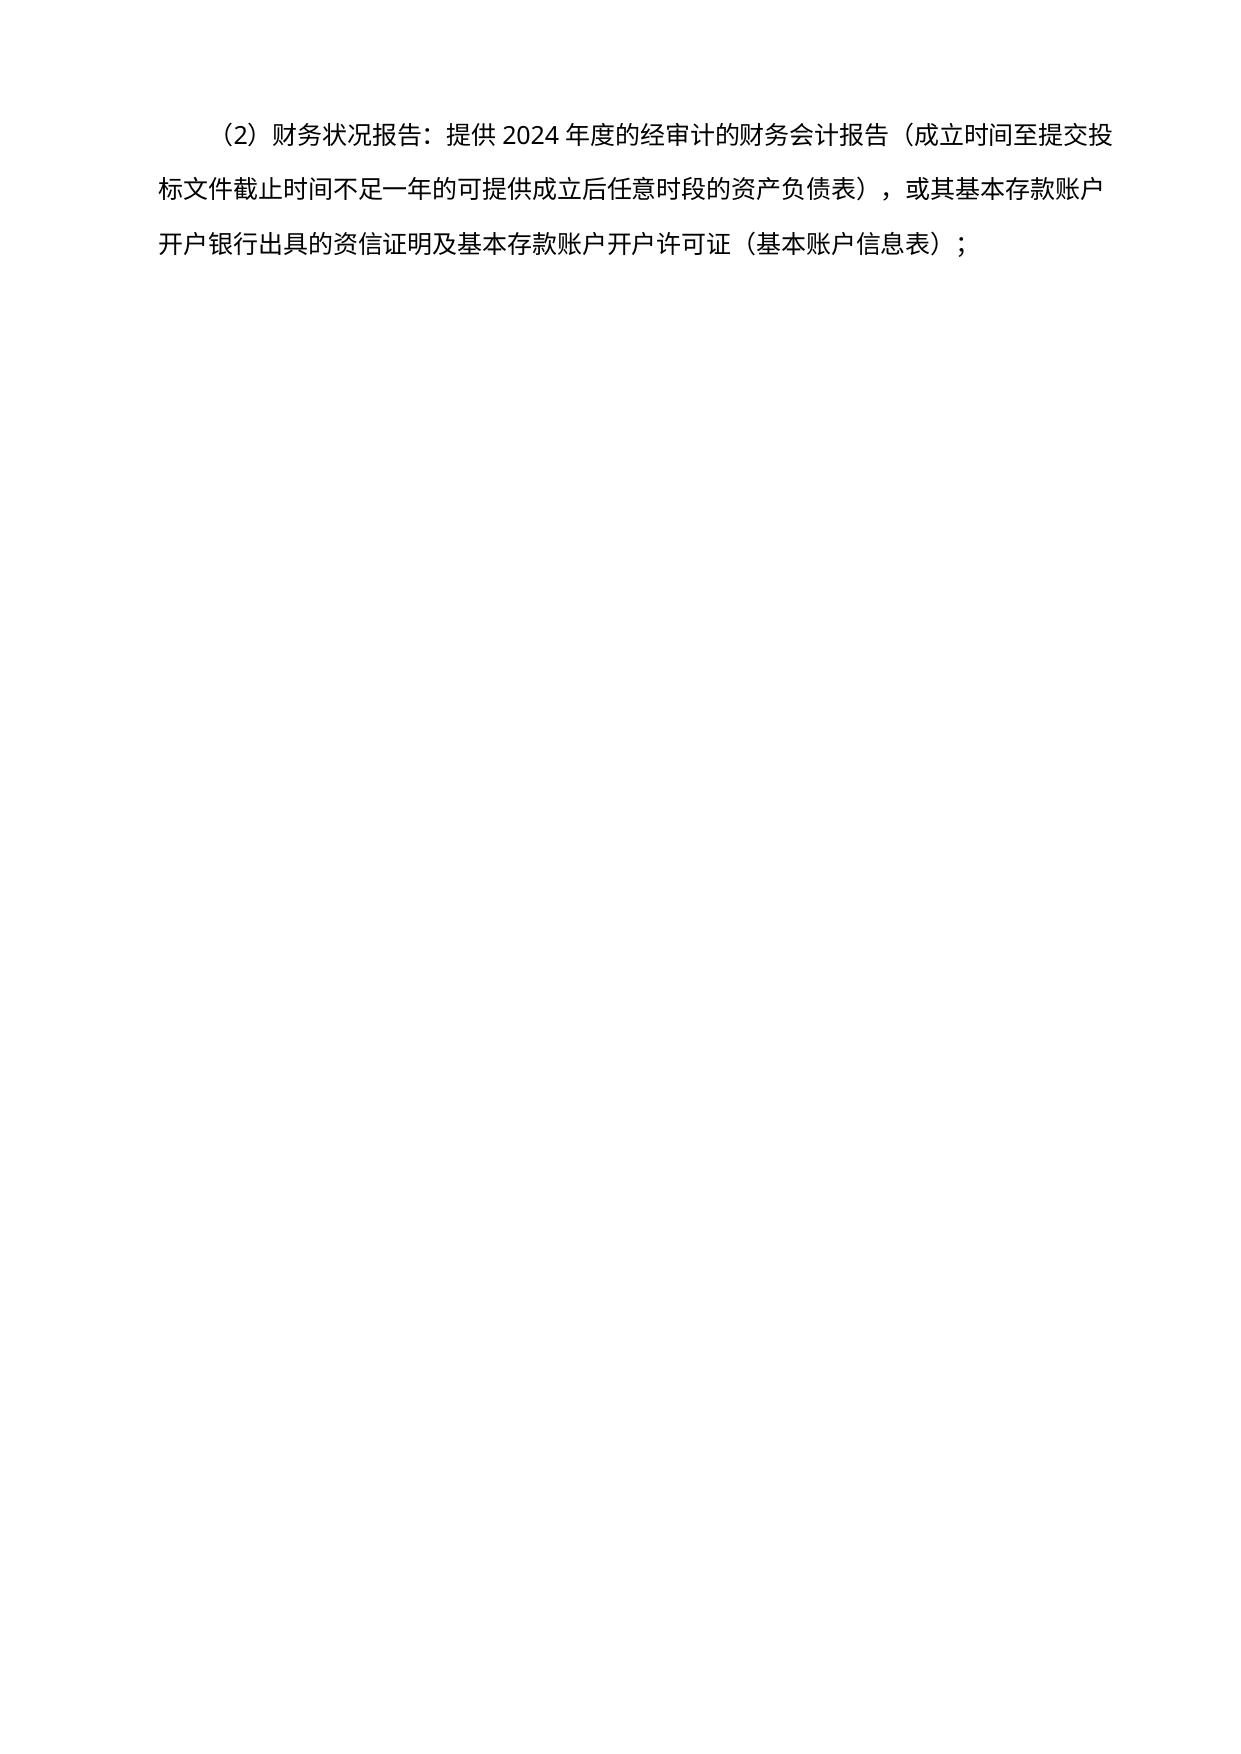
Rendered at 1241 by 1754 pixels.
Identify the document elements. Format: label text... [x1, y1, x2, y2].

text （2）财务状况报告：提供 2024 年度的经审计的财务会计报告（成立时间至提交投标文件截止时间不足一年的可提供成立后任意时段的资产负债表），或其基本存款账户开户银行出具的资信证明及基本存款账户开户许可证（基本账户信息表）； [159, 115, 1122, 260]
